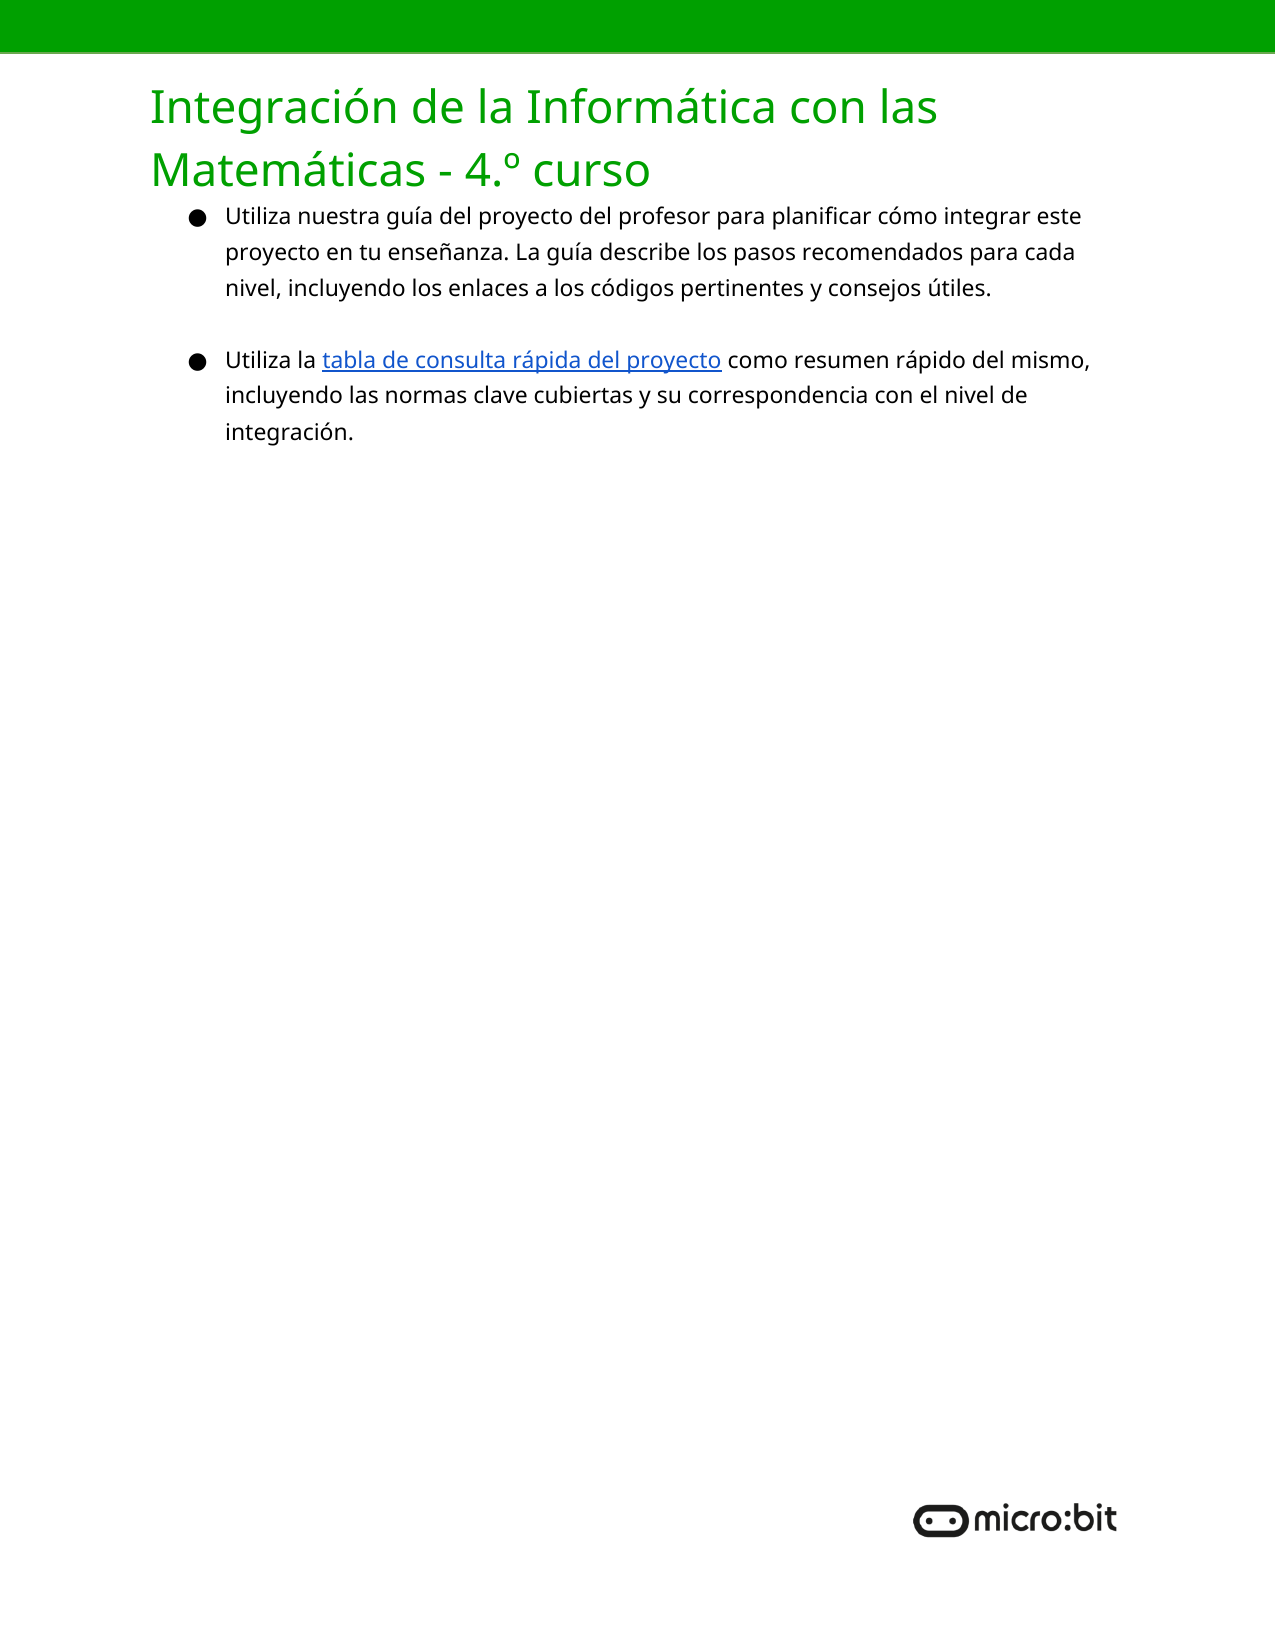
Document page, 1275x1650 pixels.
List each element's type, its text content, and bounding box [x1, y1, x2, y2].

list Utiliza nuestra guía del proyecto del profesor para planificar cómo integrar este proyecto en tu enseñanza. La guía describe los pasos recomendados para cada nivel, incluyendo los enlaces a los códigos pertinentes y consejos útiles. [187, 200, 1125, 303]
picture [899, 1491, 1125, 1550]
list Utiliza la tabla de consulta rápida del proyecto como resumen rápido del mismo, incluyendo las normas clave cubiertas y su correspondencia con el nivel de integración. [187, 343, 1125, 447]
